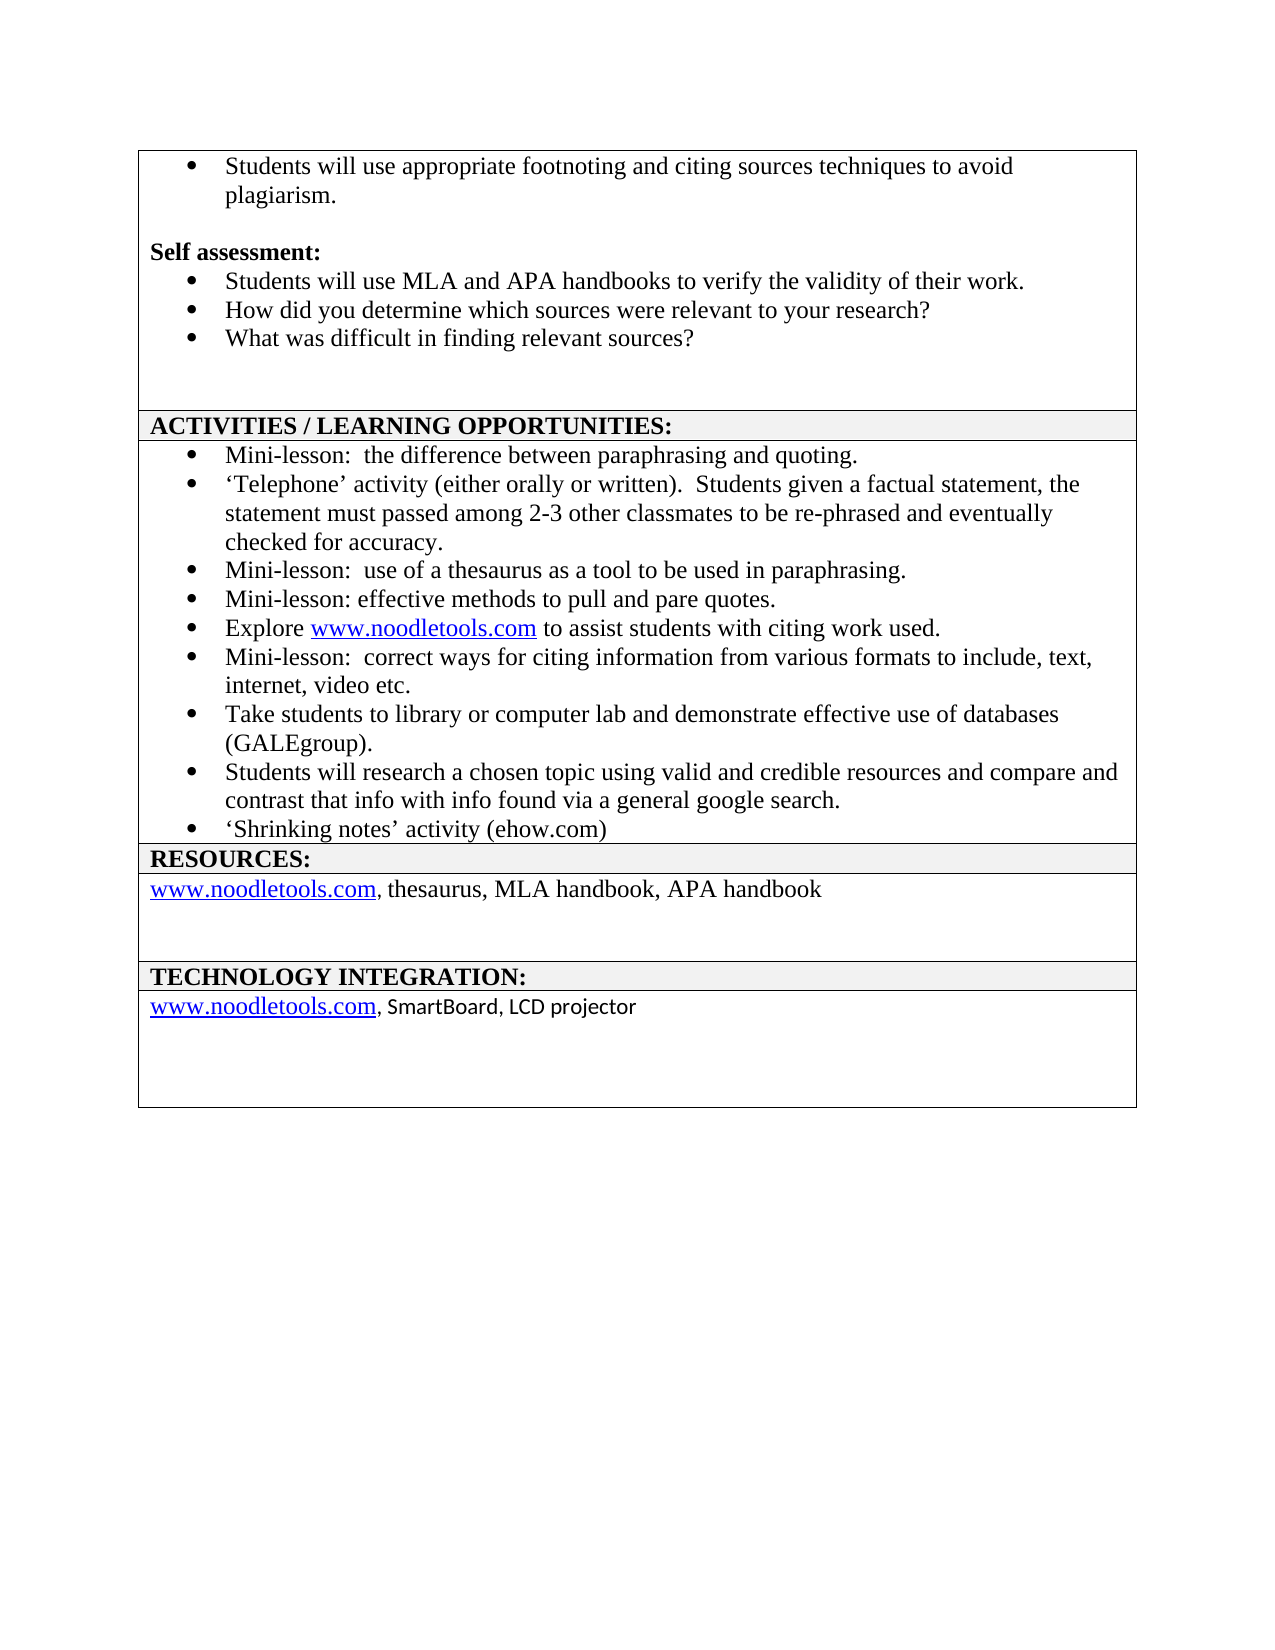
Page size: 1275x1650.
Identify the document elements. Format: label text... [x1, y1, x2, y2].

table_cell ACTIVITIES / LEARNING OPPORTUNITIES: [139, 411, 1136, 439]
table_cell www.noodletools.com, SmartBoard, LCD projector [139, 991, 1136, 1107]
table_cell TECHNOLOGY INTEGRATION: [139, 962, 1136, 990]
table_cell www.noodletools.com, thesaurus, MLA handbook, APA handbook [139, 874, 1136, 961]
table_cell RESOURCES: [139, 844, 1136, 873]
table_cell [139, 151, 1136, 410]
table_cell Mini-lesson: the difference between paraphrasing and quoting. ‘Telephone’ activity (either orally or written). Students given a factual statement, the statement must passed among 2-3 other classmates to be re-phrased and eventually checked for accuracy. Mini-lesson: use of a thesaurus as a tool to be used in paraphrasing. Mini-lesson: effective methods to pull and pare quotes. Explore www.noodletools.com to assist students with citing work used. Mini-lesson: correct ways for citing information from various formats to include, text, internet, video etc. Take students to library or computer lab and demonstrate effective use of databases (GALEgroup). Students will research a chosen topic using valid and credible resources and compare and contrast that info with info found via a general google search. ‘Shrinking notes’ activity (ehow.com) [139, 441, 1136, 843]
